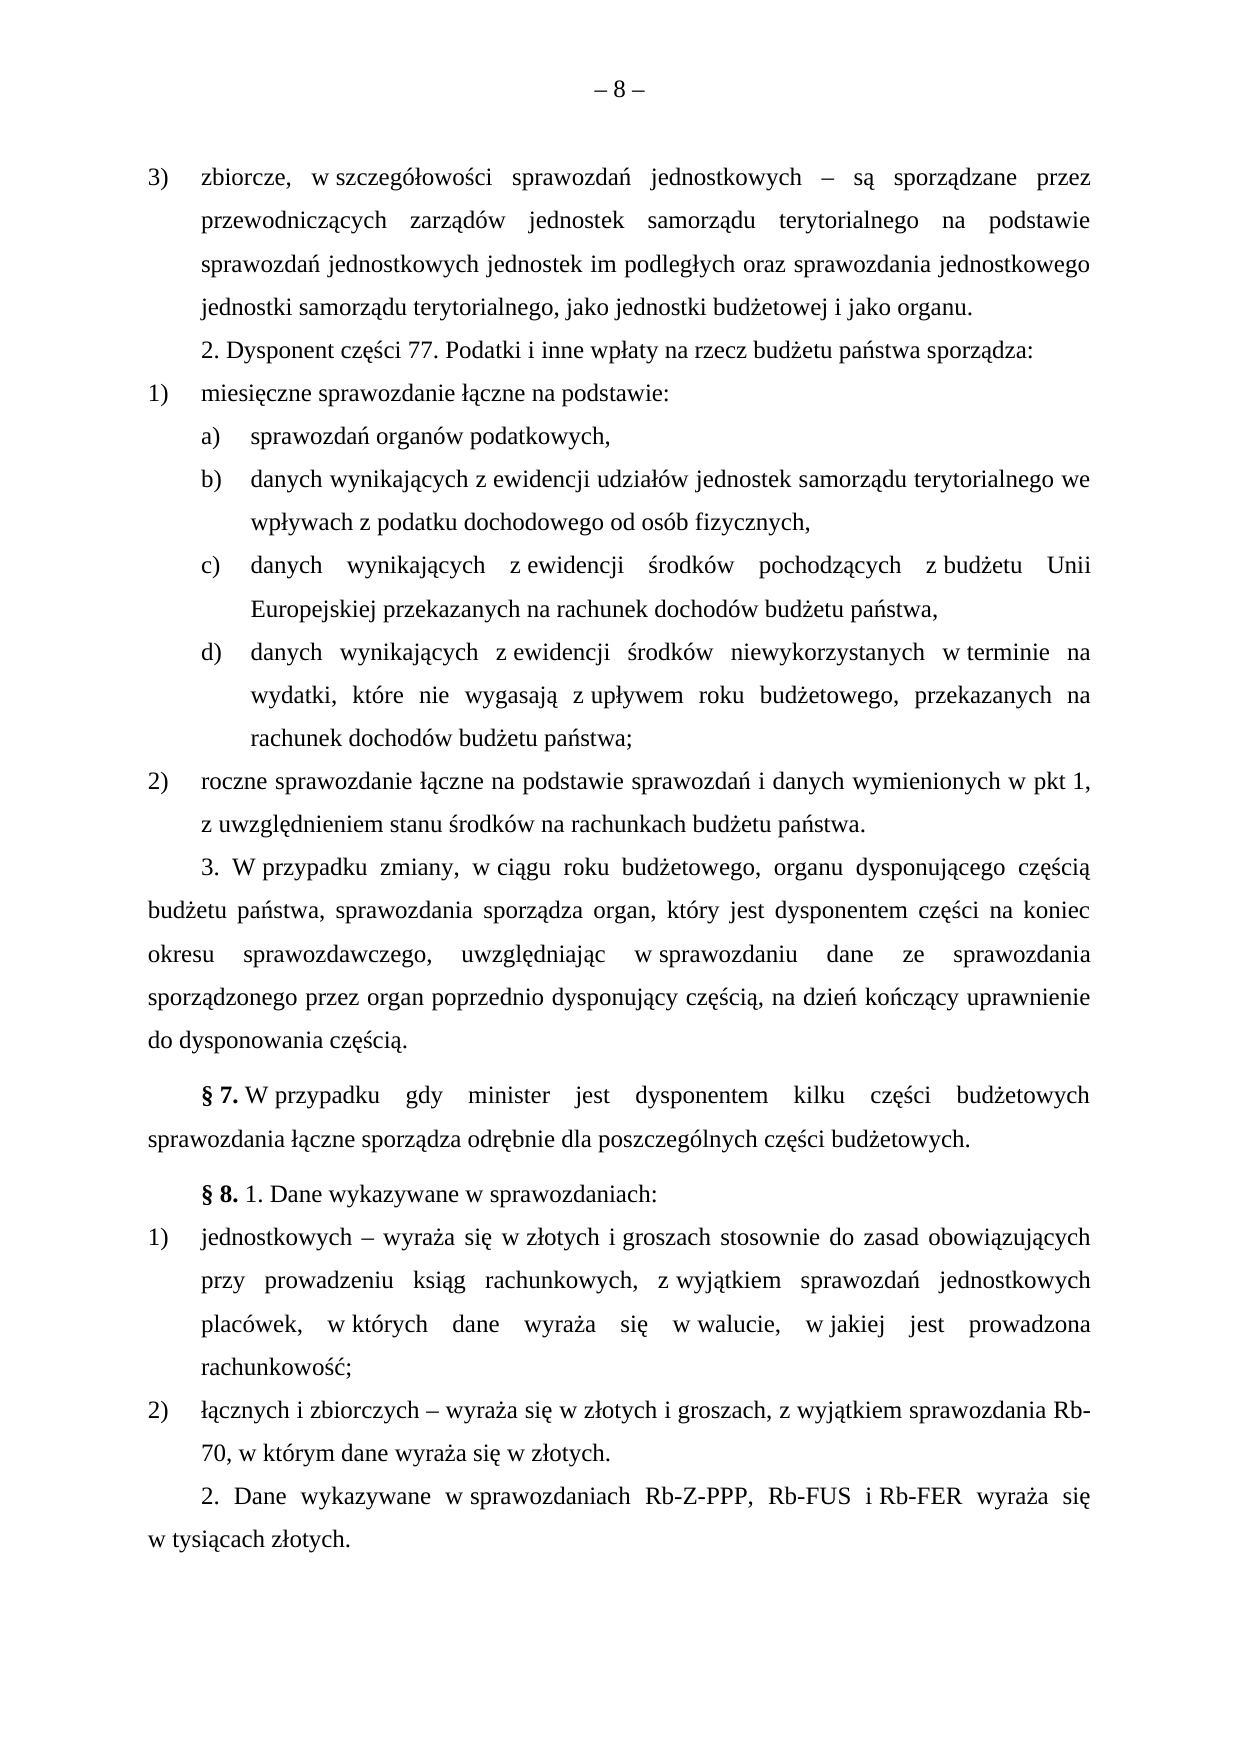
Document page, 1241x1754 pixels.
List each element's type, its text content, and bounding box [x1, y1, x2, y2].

text 2) łącznych i zbiorczych – wyraża się w złotych i groszach, z wyjątkiem sprawozdania Rb-70, w którym dane wyraża się w złotych. [148, 1395, 1091, 1467]
text c) danych wynikających z ewidencji środków pochodzących z budżetu Unii Europejskiej przekazanych na rachunek dochodów budżetu państwa, [201, 551, 1091, 622]
text 1) jednostkowych – wyraża się w złotych i groszach stosownie do zasad obowiązujących przy prowadzeniu ksiąg rachunkowych, z wyjątkiem sprawozdań jednostkowych placówek, w których dane wyraża się w walucie, w jakiej jest prowadzona rachunkowość; [148, 1222, 1091, 1381]
text 3. W przypadku zmiany, w ciągu roku budżetowego, organu dysponującego częścią budżetu państwa, sprawozdania sporządza organ, który jest dysponentem części na koniec okresu sprawozdawczego, uwzględniając w sprawozdaniu dane ze sprawozdania sporządzonego przez organ poprzednio dysponujący częścią, na dzień kończący uprawnienie do dysponowania częścią. [148, 852, 1091, 1054]
text 2. Dysponent części 77. Podatki i inne wpłaty na rzecz budżetu państwa sporządza: [148, 335, 1091, 364]
text 2. Dane wykazywane w sprawozdaniach Rb-Z-PPP, Rb-FUS i Rb-FER wyraża się w tysiącach złotych. [148, 1481, 1091, 1553]
text 2) roczne sprawozdanie łączne na podstawie sprawozdań i danych wymienionych w pkt 1, z uwzględnieniem stanu środków na rachunkach budżetu państwa. [148, 766, 1091, 838]
text 3) zbiorcze, w szczegółowości sprawozdań jednostkowych – są sporządzane przez przewodniczących zarządów jednostek samorządu terytorialnego na podstawie sprawozdań jednostkowych jednostek im podległych oraz sprawozdania jednostkowego jednostki samorządu terytorialnego, jako jednostki budżetowej i jako organu. [148, 162, 1091, 321]
text b) danych wynikających z ewidencji udziałów jednostek samorządu terytorialnego we wpływach z podatku dochodowego od osób fizycznych, [201, 464, 1091, 536]
text § 7. W przypadku gdy minister jest dysponentem kilku części budżetowych sprawozdania łączne sporządza odrębnie dla poszczególnych części budżetowych. [148, 1081, 1091, 1152]
text § 8. 1. Dane wykazywane w sprawozdaniach: [148, 1179, 1091, 1208]
text 1) miesięczne sprawozdanie łączne na podstawie: [148, 378, 1091, 407]
text a) sprawozdań organów podatkowych, [201, 421, 1091, 450]
text d) danych wynikających z ewidencji środków niewykorzystanych w terminie na wydatki, które nie wygasają z upływem roku budżetowego, przekazanych na rachunek dochodów budżetu państwa; [201, 637, 1091, 752]
